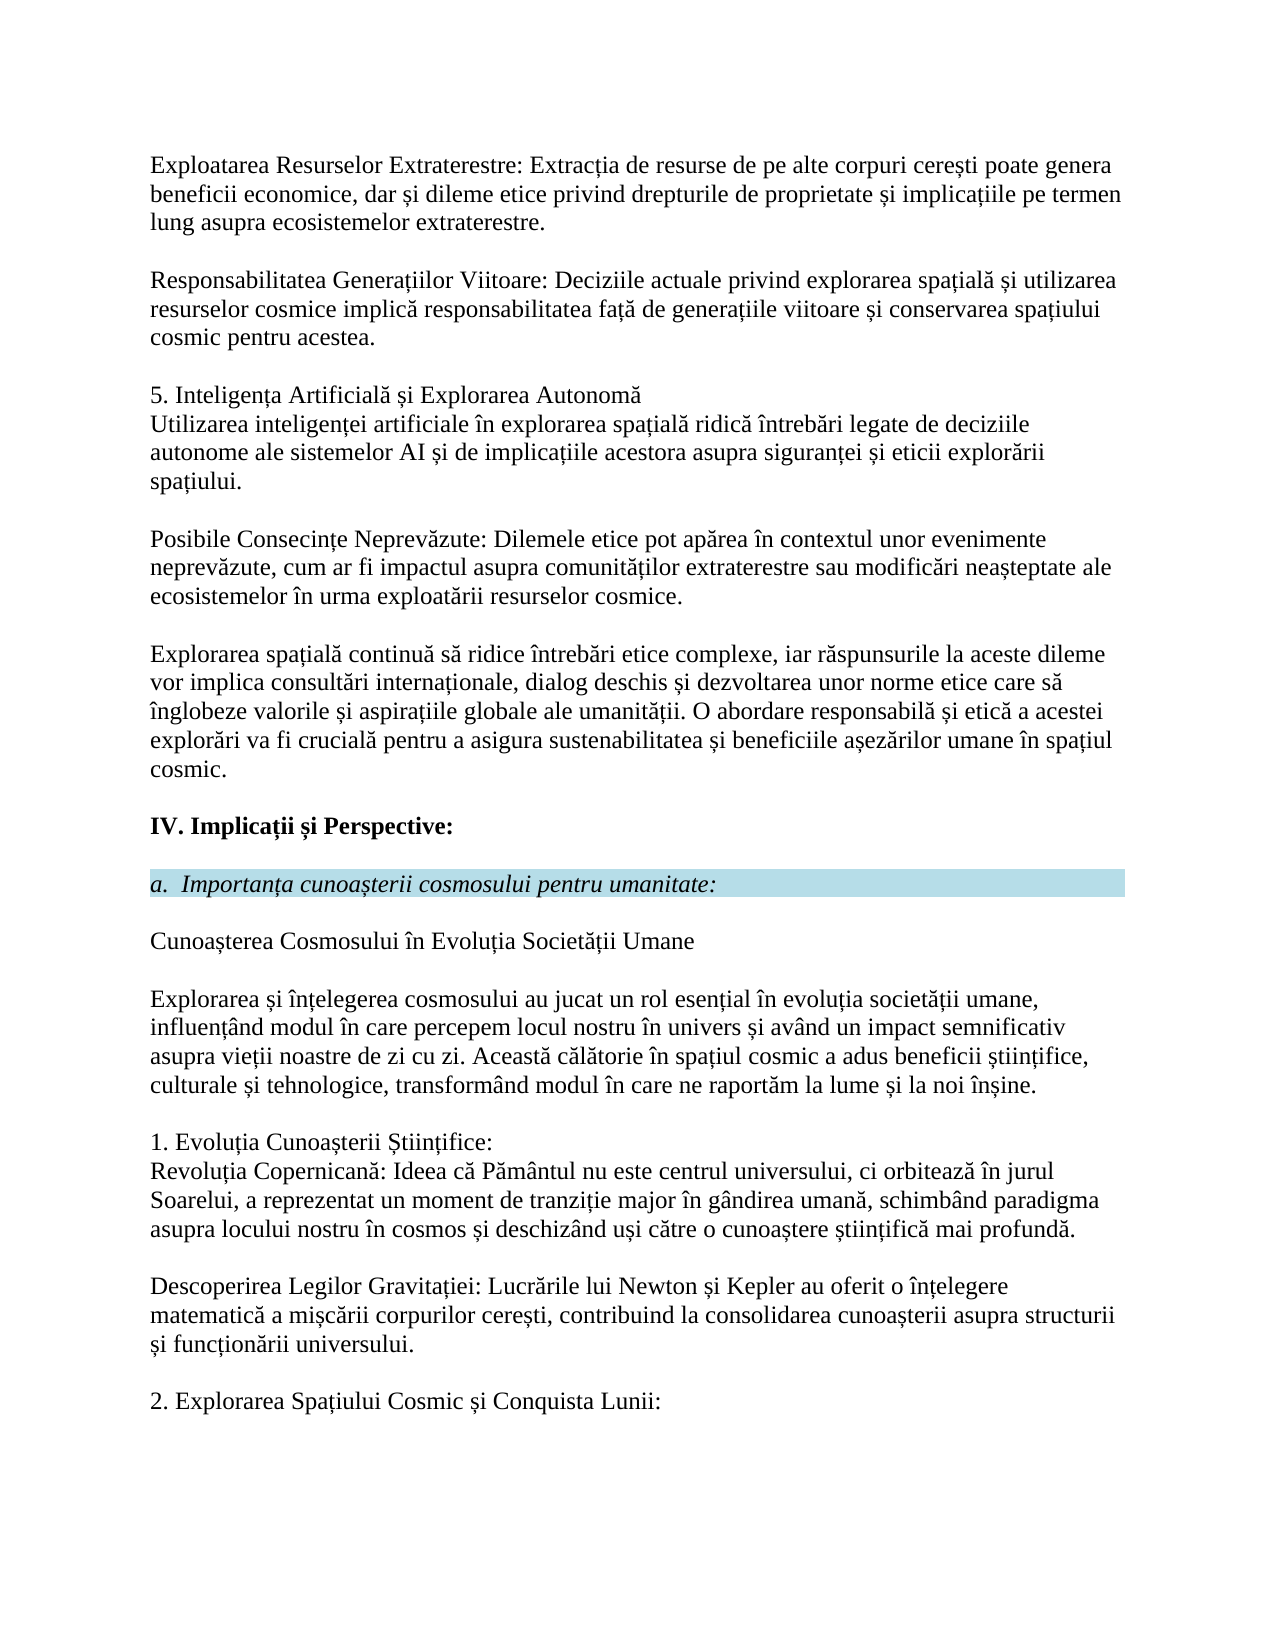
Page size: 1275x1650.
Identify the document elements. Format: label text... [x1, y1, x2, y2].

text Cunoașterea Cosmosului în Evoluția Societății Umane [150, 926, 1125, 955]
text 5. Inteligența Artificială și Explorarea Autonomă [150, 380, 1125, 409]
text Utilizarea inteligenței artificiale în explorarea spațială ridică întrebări legate de deciziile autonome ale sistemelor AI și de implicațiile acestora asupra siguranței și eticii explorării spațiului. [150, 409, 1125, 495]
text Descoperirea Legilor Gravitației: Lucrările lui Newton și Kepler au oferit o înțelegere matematică a mișcării corpurilor cerești, contribuind la consolidarea cunoașterii asupra structurii și funcționării universului. [150, 1271, 1125, 1357]
text a. Importanța cunoașterii cosmosului pentru umanitate: [150, 869, 1125, 897]
text Explorarea și înțelegerea cosmosului au jucat un rol esențial în evoluția societății umane, influențând modul în care percepem locul nostru în univers și având un impact semnificativ asupra vieții noastre de zi cu zi. Această călătorie în spațiul cosmic a adus beneficii științifice, culturale și tehnologice, transformând modul în care ne raportăm la lume și la noi înșine. [150, 984, 1125, 1099]
text 1. Evoluția Cunoașterii Științifice: [150, 1127, 1125, 1156]
text Posibile Consecințe Neprevăzute: Dilemele etice pot apărea în contextul unor evenimente neprevăzute, cum ar fi impactul asupra comunităților extraterestre sau modificări neașteptate ale ecosistemelor în urma exploatării resurselor cosmice. [150, 524, 1125, 610]
text Explorarea spațială continuă să ridice întrebări etice complexe, iar răspunsurile la aceste dileme vor implica consultări internaționale, dialog deschis și dezvoltarea unor norme etice care să înglobeze valorile și aspirațiile globale ale umanității. O abordare responsabilă și etică a acestei explorări va fi crucială pentru a asigura sustenabilitatea și beneficiile așezărilor umane în spațiul cosmic. [150, 639, 1125, 782]
text Exploatarea Resurselor Extraterestre: Extracția de resurse de pe alte corpuri cerești poate genera beneficii economice, dar și dileme etice privind drepturile de proprietate și implicațiile pe termen lung asupra ecosistemelor extraterestre. [150, 150, 1125, 236]
text Responsabilitatea Generațiilor Viitoare: Deciziile actuale privind explorarea spațială și utilizarea resurselor cosmice implică responsabilitatea față de generațiile viitoare și conservarea spațiului cosmic pentru acestea. [150, 265, 1125, 351]
text Revoluția Copernicană: Ideea că Pământul nu este centrul universului, ci orbitează în jurul Soarelui, a reprezentat un moment de tranziție major în gândirea umană, schimbând paradigma asupra locului nostru în cosmos și deschizând uși către o cunoaștere științifică mai profundă. [150, 1156, 1125, 1242]
text 2. Explorarea Spațiului Cosmic și Conquista Lunii: [150, 1386, 1125, 1415]
subtitle IV. Implicații și Perspective: [150, 811, 1125, 840]
